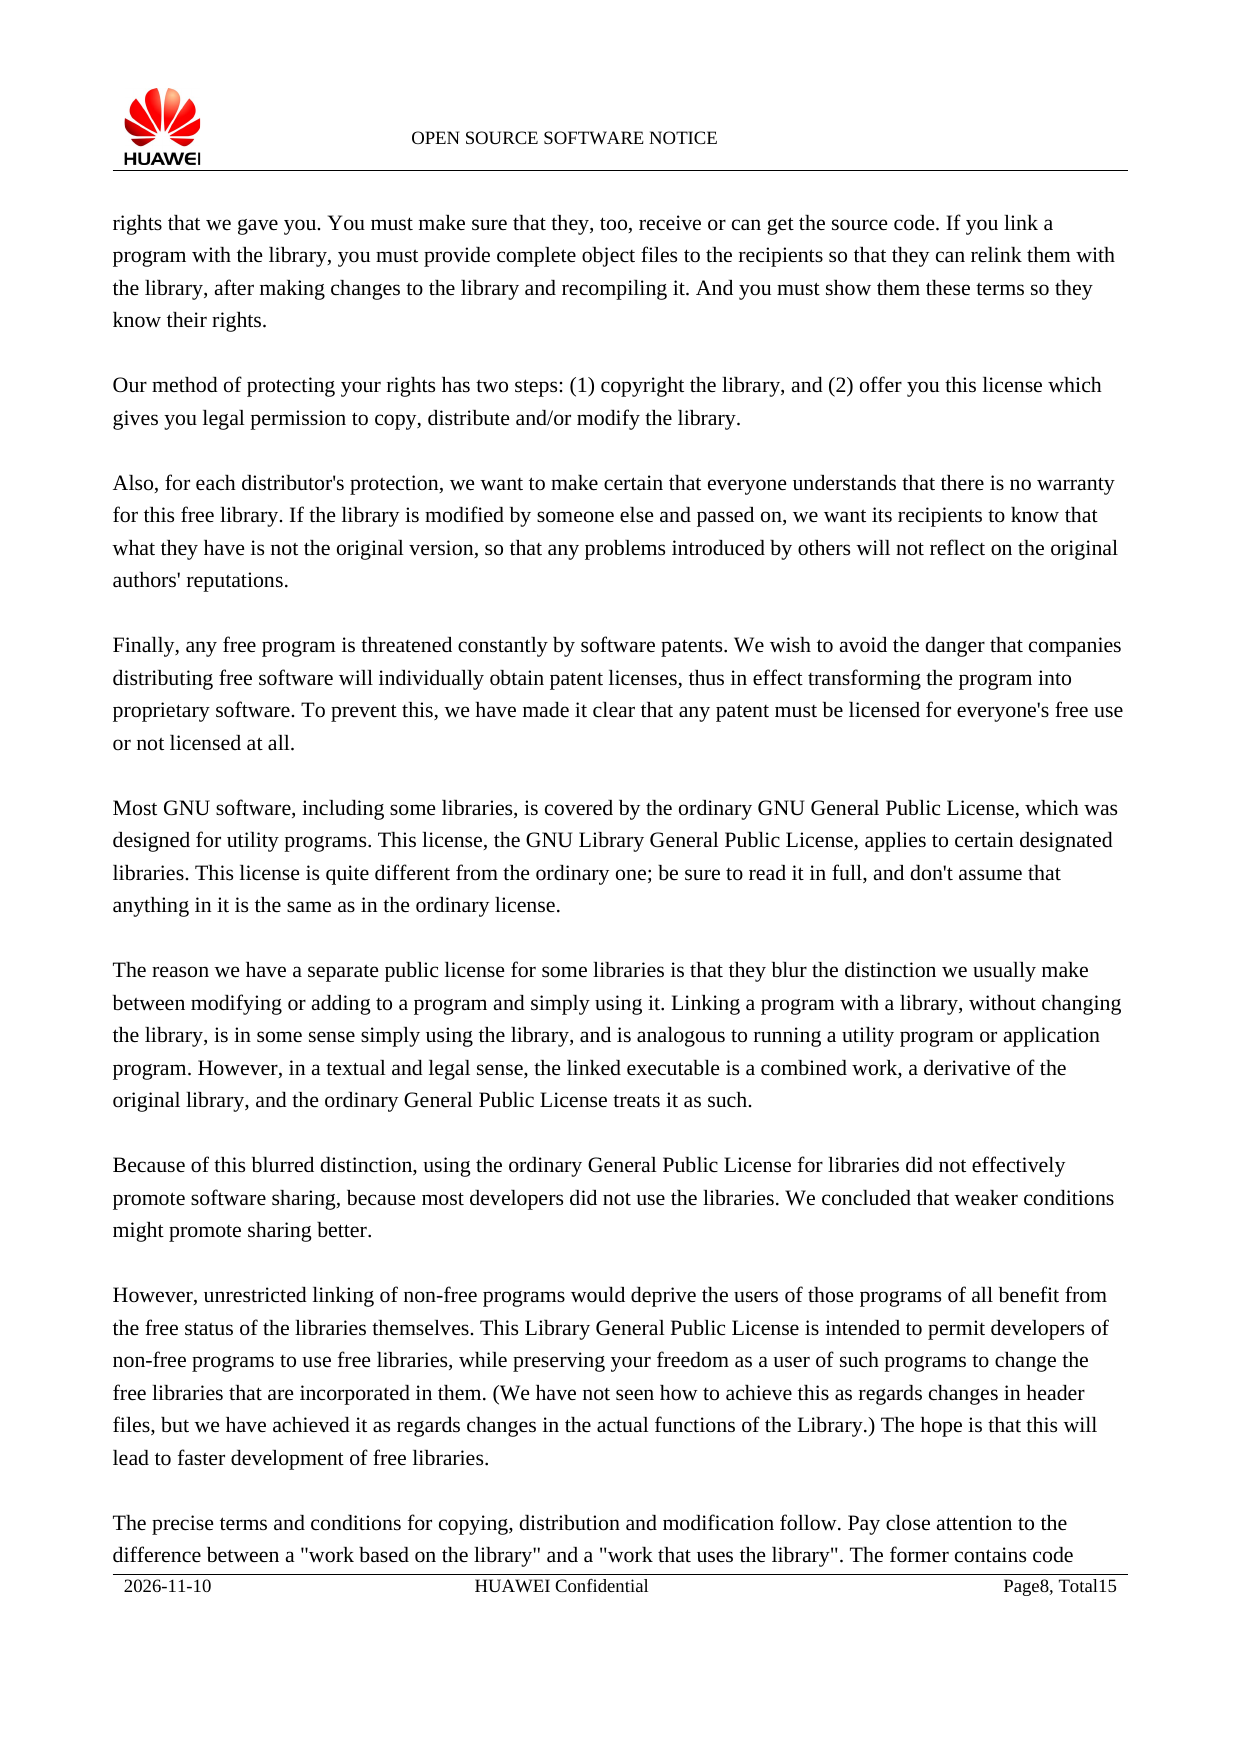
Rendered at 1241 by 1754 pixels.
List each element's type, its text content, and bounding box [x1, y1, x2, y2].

picture [124, 88, 201, 165]
